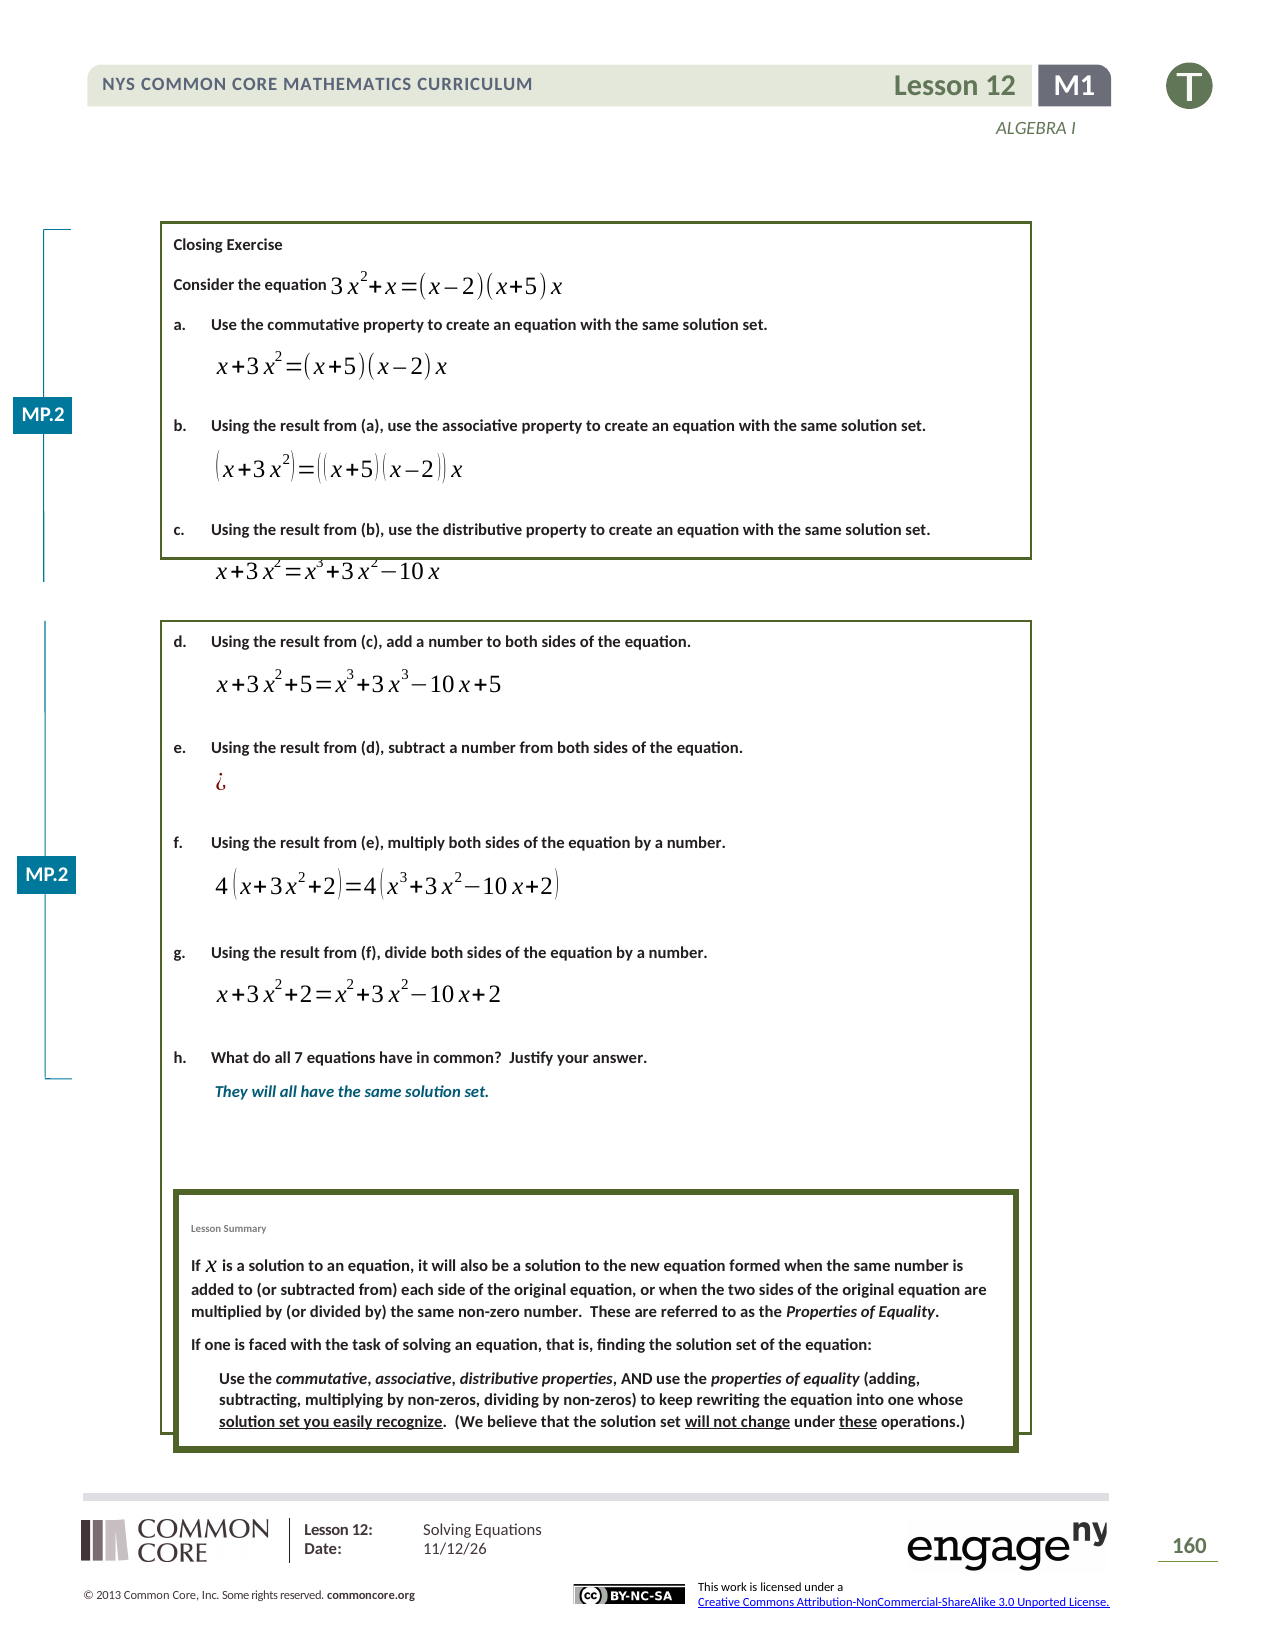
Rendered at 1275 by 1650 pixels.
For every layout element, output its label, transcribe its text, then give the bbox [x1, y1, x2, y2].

list Using the result from (c), add a number to both sides of the equation. [173, 632, 1018, 652]
list What do all 7 equations have in common? Justify your answer. [173, 1048, 1018, 1068]
list Using the result from (a), use the associative property to create an equation with the same solution set. [173, 415, 1018, 436]
picture [81, 1517, 269, 1562]
picture [906, 1518, 1107, 1573]
list Using the result from (b), use the distributive property to create an equation with the same solution set. [173, 520, 1018, 540]
list Using the result from (d), subtract a number from both sides of the equation. [173, 738, 1018, 758]
text Closing Exercise [173, 234, 1018, 254]
list Using the result from (e), multiply both sides of the equation by a number. [173, 833, 1018, 853]
picture [572, 1584, 685, 1604]
list Using the result from (f), divide both sides of the equation by a number. [173, 942, 1018, 962]
text Consider the equation [173, 267, 1018, 300]
text They will all have the same solution set. [214, 1081, 1018, 1102]
list Use the commutative property to create an equation with the same solution set. [173, 314, 1018, 334]
